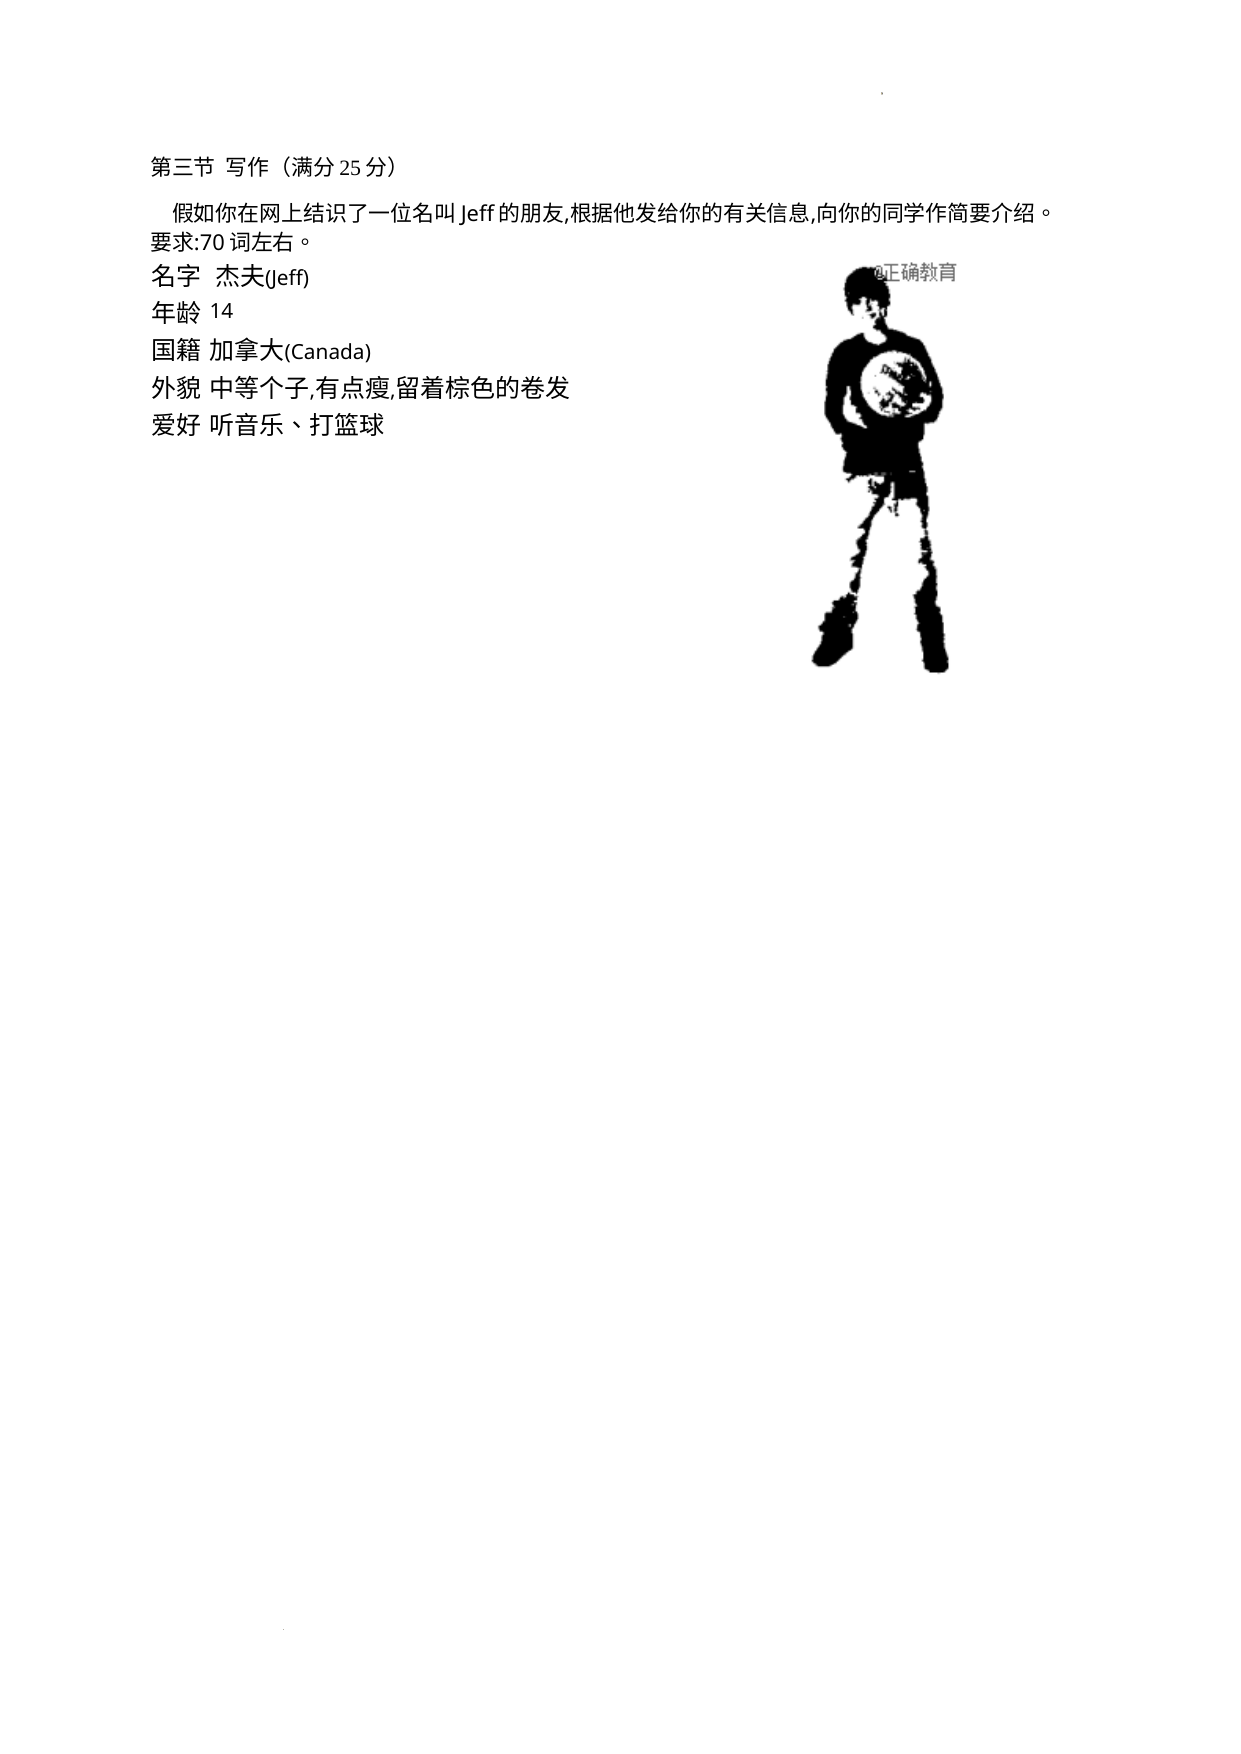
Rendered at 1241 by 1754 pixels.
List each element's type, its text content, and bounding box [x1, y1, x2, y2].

table_cell 爱好 [150, 406, 208, 691]
text 假如你在网上结识了一位名叫Jeff的朋友,根据他发给你的有关信息,向你的同学作简要介绍。 要求:70词左右。 [150, 197, 1090, 257]
table_cell 年龄 [150, 294, 208, 331]
table_cell 加拿大(Canada) [208, 331, 789, 369]
table_header [789, 257, 972, 691]
table_cell 国籍 [150, 331, 208, 369]
table_header 名字 [150, 257, 208, 294]
table_cell 中等个子,有点瘦,留着棕色的卷发 [208, 369, 789, 406]
table_cell 听音乐、打篮球 [208, 406, 789, 691]
text 第三节 写作（满分25分） [150, 150, 1090, 182]
table_cell 外貌 [150, 369, 208, 406]
table_header 杰夫(Jeff) [208, 257, 789, 294]
table_cell 14 [208, 294, 789, 331]
picture [790, 258, 966, 690]
